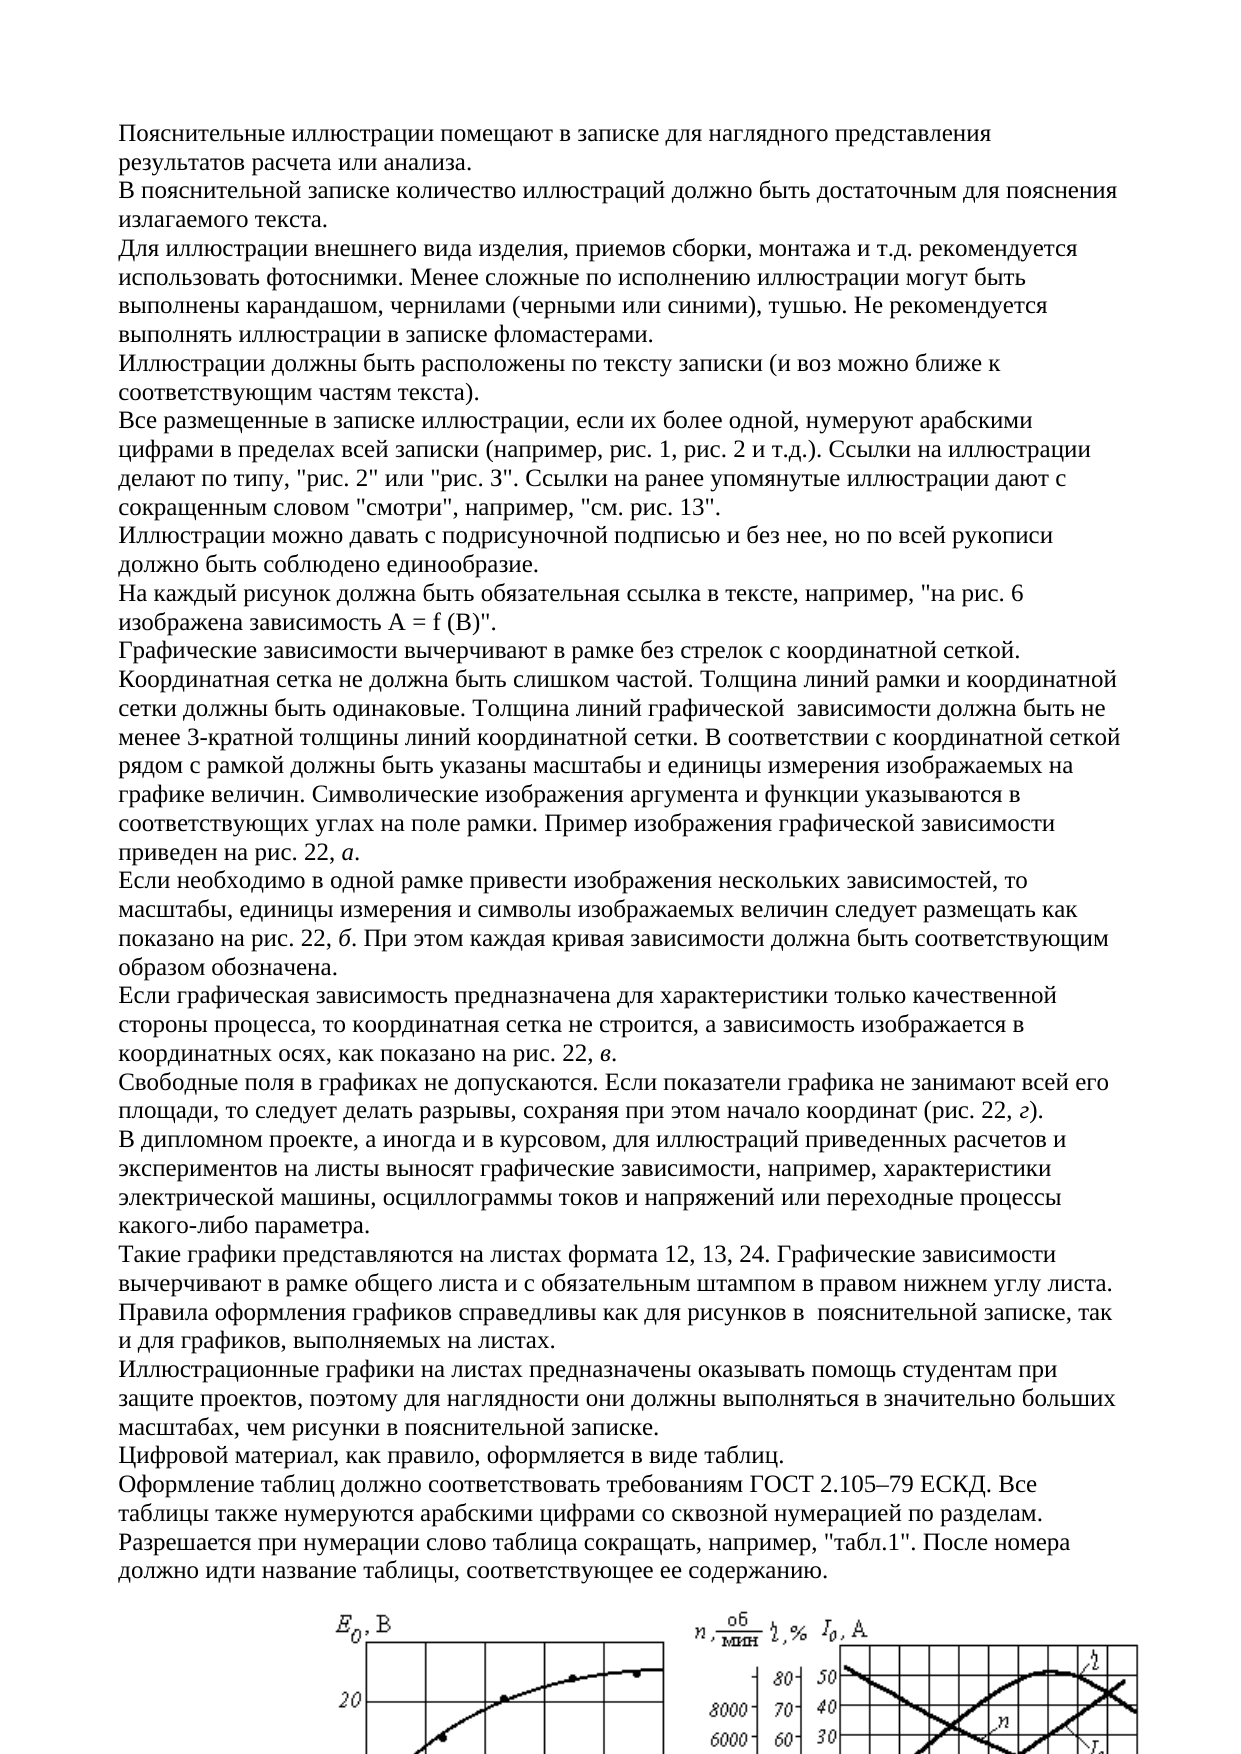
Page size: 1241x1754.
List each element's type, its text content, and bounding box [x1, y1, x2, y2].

text Графические зависимости вычерчивают в рамке без стрелок с координатной сеткой. Координатная сетка не должна быть слишком частой. Толщина линий рамки и координатной сетки должны быть одинаковые. Толщина линий графической зависимости должна быть не менее 3-кратной толщины линий координатной сетки. В соответствии с координатной сеткой рядом с рамкой должны быть указаны масштабы и единицы измерения изображаемых на графике величин. Символические изображения аргумента и функции указываются в соответствующих углах на поле рамки. Пример изображения графической зависимости приведен на рис. 22, a. [118, 636, 1122, 866]
text В дипломном проекте, а иногда и в курсовом, для иллюстраций приведенных расчетов и экспериментов на листы выносят графические зависимости, например, характеристики электрической машины, осциллограммы токов и напряжений или переходные процессы какого-либо параметра. [118, 1124, 1122, 1239]
text Если графическая зависимость предназначена для характеристики только качественной стороны процесса, то координатная сетка не строится, а зависимость изображается в координатных осях, как показано на рис. 22, в. [118, 981, 1122, 1067]
text Иллюстрации должны быть расположены по тексту записки (и воз можно ближе к соответствующим частям текста). [118, 348, 1122, 406]
text Все размещенные в записке иллюстрации, если их более одной, нумеруют арабскими цифрами в пределах всей записки (например, рис. 1, рис. 2 и т.д.). Ссылки на иллюстрации делают по типу, "рис. 2" или "рис. З". Ссылки на ранее упомянутые иллюстрации дают с сокращенным словом "смотри", например, "см. рис. 13". [118, 406, 1122, 521]
text На каждый рисунок должна быть обязательная ссылка в тексте, например, "на рис. 6 изображена зависимость A = f (B)". [118, 578, 1122, 636]
text Цифровой материал, как правило, оформляется в виде таблиц. [118, 1441, 1122, 1469]
text Свободные поля в графиках не допускаются. Если показатели графика не занимают всей его площади, то следует делать разрывы, сохраняя при этом начало координат (рис. 22, г). [118, 1067, 1122, 1124]
picture [333, 1598, 1182, 1754]
text В пояснительной записке количество иллюстраций должно быть достаточным для пояснения излагаемого текста. [118, 176, 1122, 233]
text Правила оформления графиков справедливы как для рисунков в пояснительной записке, так и для графиков, выполняемых на листах. [118, 1297, 1122, 1354]
text Оформление таблиц должно соответствовать требованиям ГОСТ 2.105–79 ЕСКД. Все таблицы также нумеруются арабскими цифрами со сквозной нумерацией по разделам. Разрешается при нумерации слово таблица сокращать, например, "табл.1". После номера должно идти название таблицы, соответствующее ее содержанию. [118, 1469, 1122, 1584]
text Иллюстрации можно давать с подрисуночной подписью и без нее, но по всей рукописи должно быть соблюдено единообразие. [118, 521, 1122, 578]
text Пояснительные иллюстрации помещают в записке для наглядного представления результатов расчета или анализа. [118, 118, 1122, 176]
text Иллюстрационные графики на листах предназначены оказывать помощь студентам при защите проектов, поэтому для наглядности они должны выполняться в значительно больших масштабах, чем рисунки в пояснительной записке. [118, 1354, 1122, 1441]
text Для иллюстрации внешнего вида изделия, приемов сборки, монтажа и т.д. рекомендуется использовать фотоснимки. Менее сложные по исполнению иллюстрации могут быть выполнены карандашом, чернилами (черными или синими), тушью. Не рекомендуется выполнять иллюстрации в записке фломастерами. [118, 233, 1122, 348]
text Если необходимо в одной рамке привести изображения нескольких зависимостей, то масштабы, единицы измерения и символы изображаемых величин следует размещать как показано на рис. 22, б. При этом каждая кривая зависимости должна быть соответствующим образом обозначена. [118, 866, 1122, 981]
text Такие графики представляются на листах формата 12, 13, 24. Графические зависимости вычерчивают в рамке общего листа и с обязательным штампом в правом нижнем углу листа. [118, 1239, 1122, 1297]
